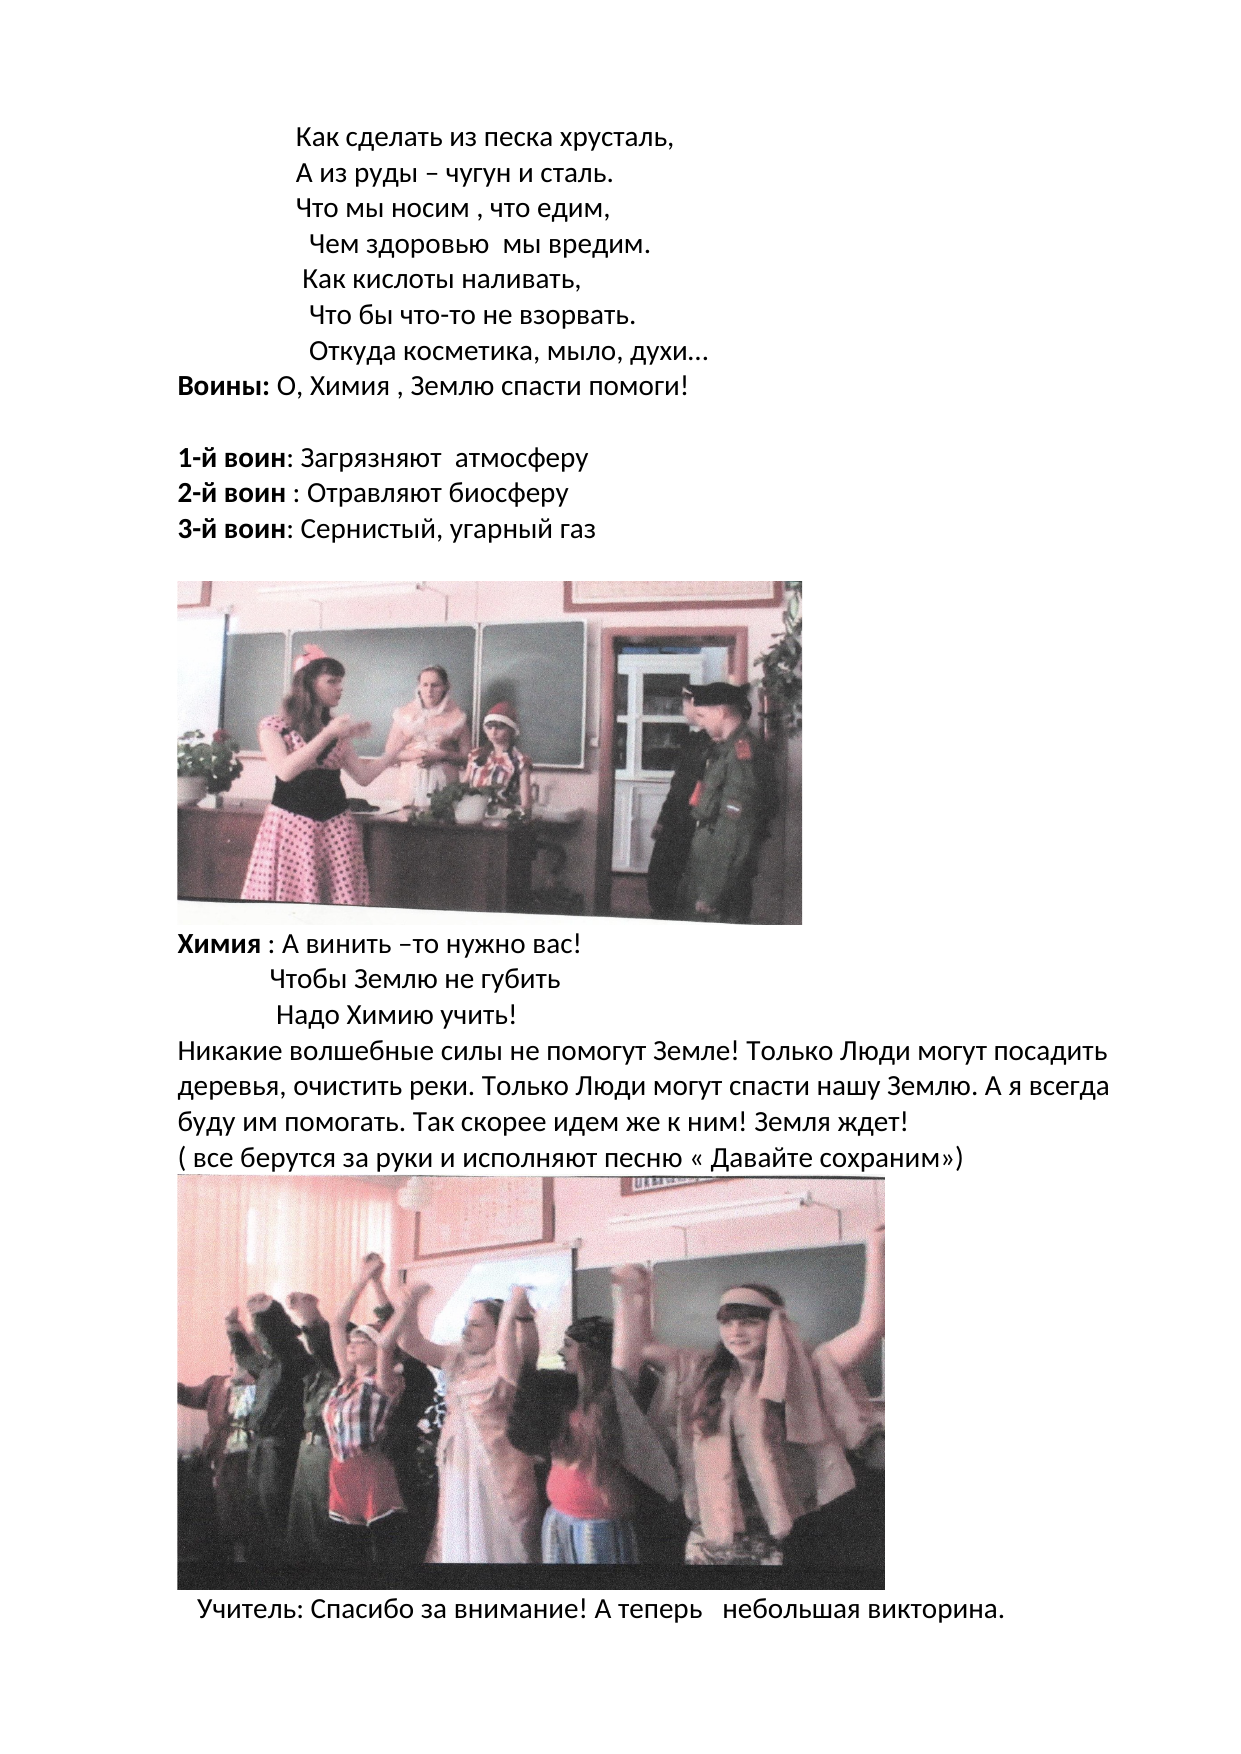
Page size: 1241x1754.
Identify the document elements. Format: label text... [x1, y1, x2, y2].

text Воины: О, Химия , Землю спасти помоги! [177, 367, 1152, 403]
text Никакие волшебные силы не помогут Земле! Только Люди могут посадить деревья, очистить реки. Только Люди могут спасти нашу Землю. А я всегда буду им помогать. Так скорее идем же к ним! Земля ждет! [177, 1032, 1152, 1139]
text 3-й воин: Сернистый, угарный газ [177, 510, 1152, 546]
text ( все берутся за руки и исполняют песню « Давайте сохраним») [177, 1139, 1152, 1174]
text Чем здоровью мы вредим. [177, 225, 1152, 261]
text Как кислоты наливать, [177, 261, 1152, 296]
text Чтобы Землю не губить [177, 961, 1152, 996]
text Химия : А винить –то нужно вас! [177, 925, 1152, 961]
text А из руды – чугун и сталь. [177, 154, 1152, 189]
text Учитель: Спасибо за внимание! А теперь небольшая викторина. [177, 1590, 1152, 1626]
text 1-й воин: Загрязняют атмосферу [177, 439, 1152, 474]
text Надо Химию учить! [177, 996, 1152, 1032]
text Откуда косметика, мыло, духи… [177, 332, 1152, 367]
picture [177, 1174, 885, 1590]
text 2-й воин : Отравляют биосферу [177, 474, 1152, 510]
text Что мы носим , что едим, [177, 189, 1152, 225]
picture [177, 581, 803, 925]
text Как сделать из песка хрусталь, [177, 118, 1152, 154]
text Что бы что-то не взорвать. [177, 296, 1152, 332]
